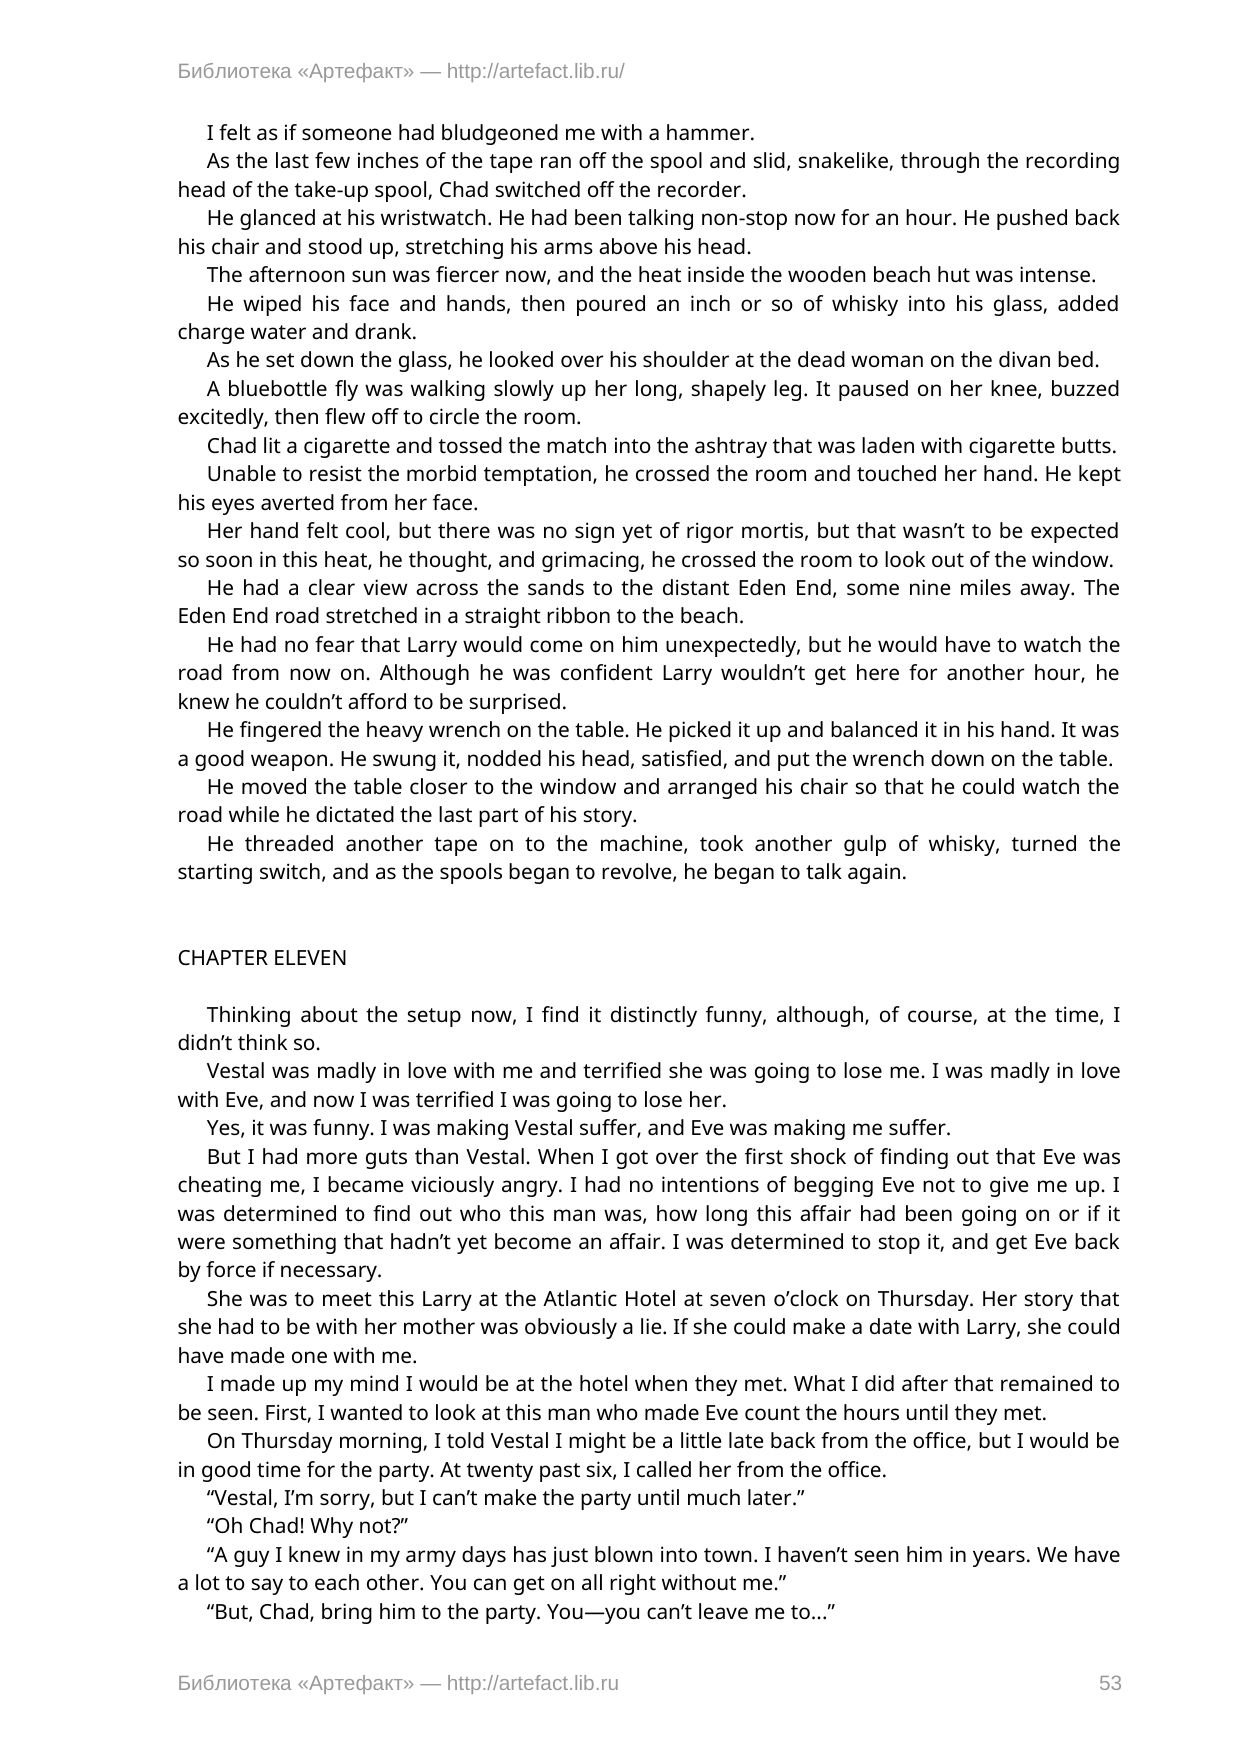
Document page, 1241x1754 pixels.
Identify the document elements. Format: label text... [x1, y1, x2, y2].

text CHAPTER ELEVEN [177, 943, 1122, 971]
text On Thursday morning, I told Vestal I might be a little late back from the office, but I would be in good time for the party. At twenty past six, I called her from the office. [177, 1426, 1122, 1483]
text He fingered the heavy wrench on the table. He picked it up and balanced it in his hand. It was a good weapon. He swung it, nodded his head, satisfied, and put the wrench down on the table. [177, 715, 1122, 772]
text He had a clear view across the sands to the distant Eden End, some nine miles away. The Eden End road stretched in a straight ribbon to the beach. [177, 573, 1122, 630]
text As the last few inches of the tape ran off the spool and slid, snakelike, through the recording head of the take-up spool, Chad switched off the recorder. [177, 147, 1122, 203]
text The afternoon sun was fiercer now, and the heat inside the wooden beach hut was intense. [177, 260, 1122, 289]
text He wiped his face and hands, then poured an inch or so of whisky into his glass, added charge water and drank. [177, 289, 1122, 346]
text He moved the table closer to the window and arranged his chair so that he could watch the road while he dictated the last part of his story. [177, 772, 1122, 829]
text “A guy I knew in my army days has just blown into town. I haven’t seen him in years. We have a lot to say to each other. You can get on all right without me.” [177, 1540, 1122, 1597]
text Her hand felt cool, but there was no sign yet of rigor mortis, but that wasn’t to be expected so soon in this heat, he thought, and grimacing, he crossed the room to look out of the window. [177, 516, 1122, 573]
text Chad lit a cigarette and tossed the match into the ashtray that was laden with cigarette butts. [177, 431, 1122, 459]
text As he set down the glass, he looked over his shoulder at the dead woman on the divan bed. [177, 346, 1122, 374]
text Unable to resist the morbid temptation, he crossed the room and touched her hand. He kept his eyes averted from her face. [177, 459, 1122, 516]
text A bluebottle fly was walking slowly up her long, shapely leg. It paused on her knee, buzzed excitedly, then flew off to circle the room. [177, 374, 1122, 431]
text She was to meet this Larry at the Atlantic Hotel at seven o’clock on Thursday. Her story that she had to be with her mother was obviously a lie. If she could make a date with Larry, she could have made one with me. [177, 1284, 1122, 1369]
text Vestal was madly in love with me and terrified she was going to lose me. I was madly in love with Eve, and now I was terrified I was going to lose her. [177, 1057, 1122, 1113]
text Yes, it was funny. I was making Vestal suffer, and Eve was making me suffer. [177, 1113, 1122, 1142]
text “Oh Chad! Why not?” [177, 1512, 1122, 1540]
text He glanced at his wristwatch. He had been talking non-stop now for an hour. He pushed back his chair and stood up, stretching his arms above his head. [177, 203, 1122, 260]
text Thinking about the setup now, I find it distinctly funny, although, of course, at the time, I didn’t think so. [177, 1000, 1122, 1057]
text But I had more guts than Vestal. When I got over the first shock of finding out that Eve was cheating me, I became viciously angry. I had no intentions of begging Eve not to give me up. I was determined to find out who this man was, how long this affair had been going on or if it were something that hadn’t yet become an affair. I was determined to stop it, and get Eve back by force if necessary. [177, 1142, 1122, 1284]
text He threaded another tape on to the machine, took another gulp of whisky, turned the starting switch, and as the spools began to revolve, he began to talk again. [177, 829, 1122, 886]
text He had no fear that Larry would come on him unexpectedly, but he would have to watch the road from now on. Although he was confident Larry wouldn’t get here for another hour, he knew he couldn’t afford to be surprised. [177, 630, 1122, 715]
text I made up my mind I would be at the hotel when they met. What I did after that remained to be seen. First, I wanted to look at this man who made Eve count the hours until they met. [177, 1369, 1122, 1426]
text “But, Chad, bring him to the party. You—you can’t leave me to...” [177, 1597, 1122, 1625]
text I felt as if someone had bludgeoned me with a hammer. [177, 118, 1122, 147]
text “Vestal, I’m sorry, but I can’t make the party until much later.” [177, 1483, 1122, 1512]
